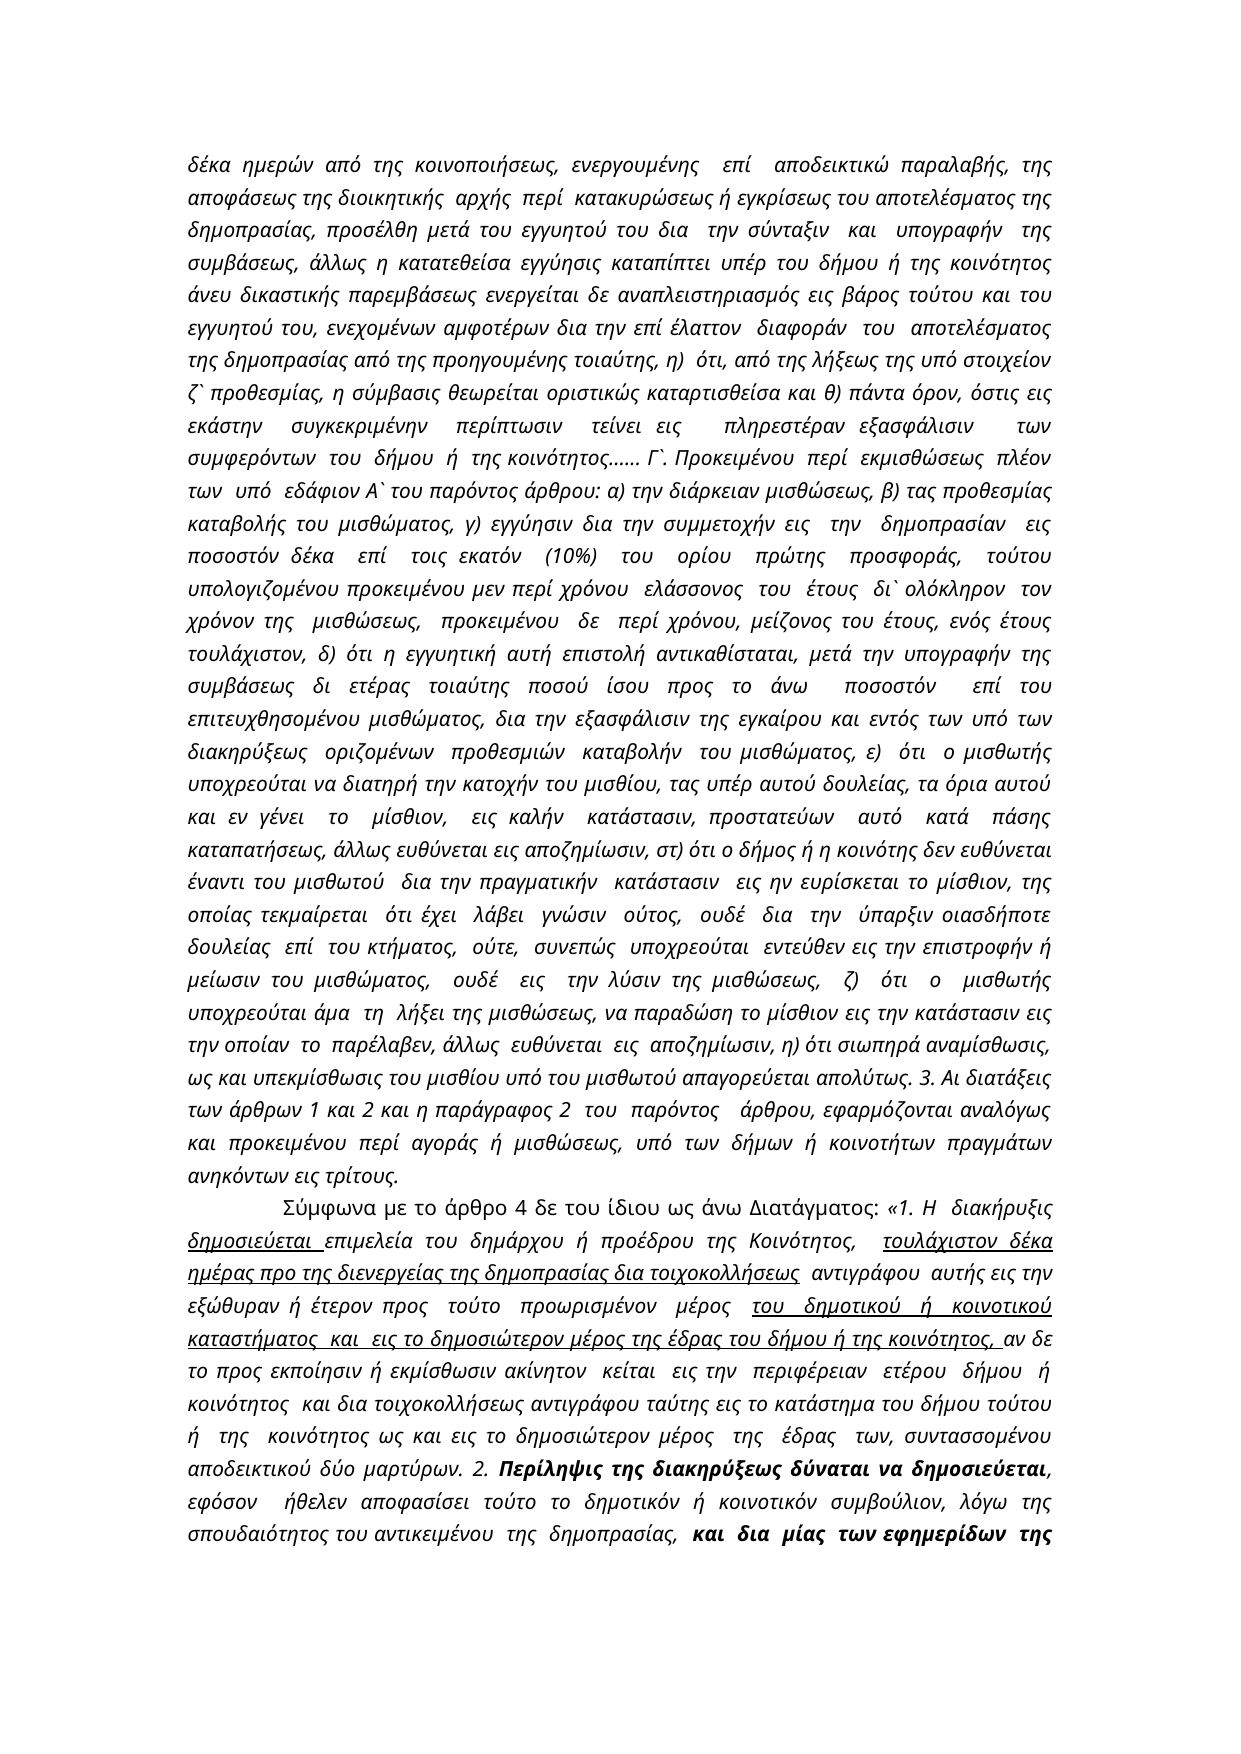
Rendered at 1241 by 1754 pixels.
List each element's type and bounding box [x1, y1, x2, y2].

text [187, 150, 1053, 1189]
text [187, 1193, 1053, 1548]
